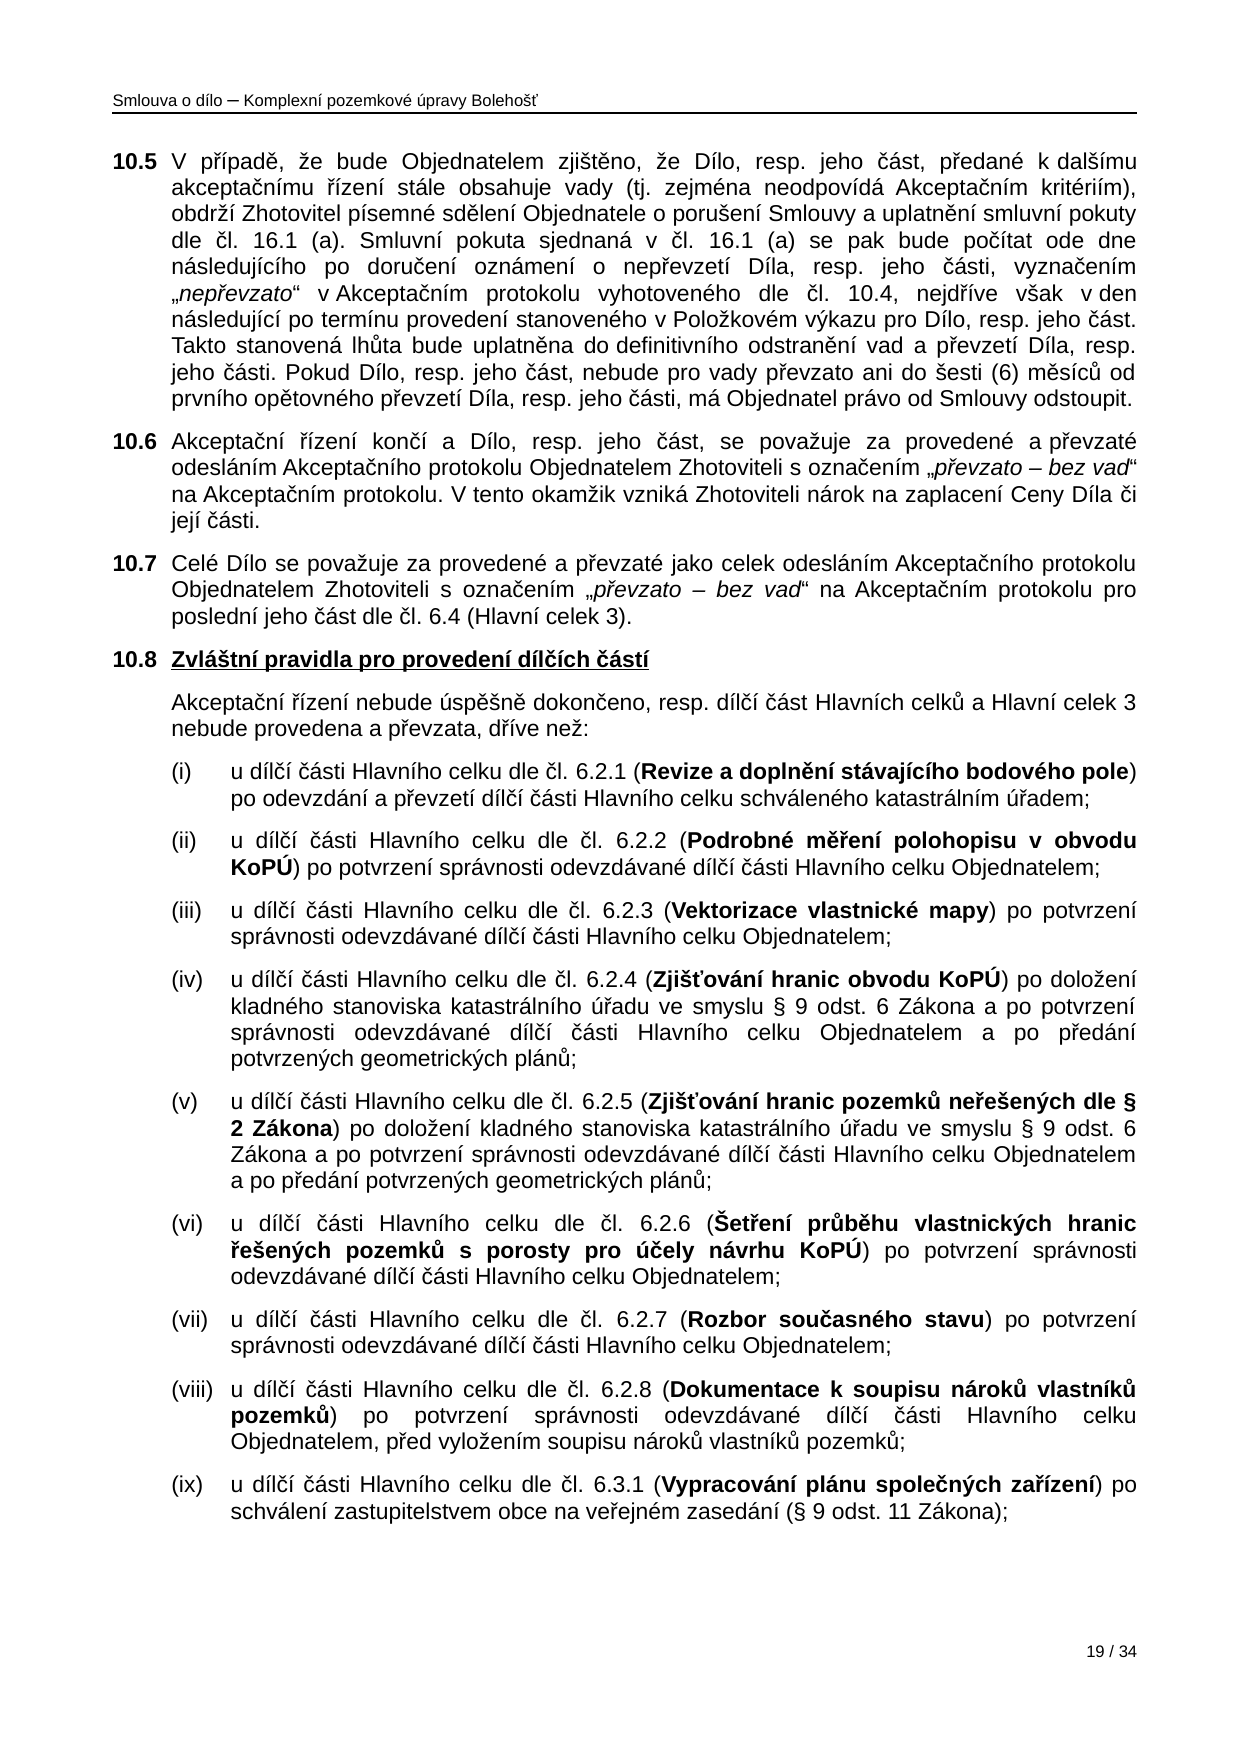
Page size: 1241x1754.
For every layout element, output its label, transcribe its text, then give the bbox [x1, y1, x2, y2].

list u dílčí části Hlavního celku dle čl. 6.2.3 (Vektorizace vlastnické mapy) po potvrzení správnosti odevzdávané dílčí části Hlavního celku Objednatelem; [171, 897, 1137, 949]
list u dílčí části Hlavního celku dle čl. 6.2.8 (Dokumentace k soupisu nároků vlastníků pozemků) po potvrzení správnosti odevzdávané dílčí části Hlavního celku Objednatelem, před vyložením soupisu nároků vlastníků pozemků; [171, 1376, 1137, 1454]
list u dílčí části Hlavního celku dle čl. 6.3.1 (Vypracování plánu společných zařízení) po schválení zastupitelstvem obce na veřejném zasedání (§ 9 odst. 11 Zákona); [171, 1471, 1137, 1524]
list u dílčí části Hlavního celku dle čl. 6.2.4 (Zjišťování hranic obvodu KoPÚ) po doložení kladného stanoviska katastrálního úřadu ve smyslu § 9 odst. 6 Zákona a po potvrzení správnosti odevzdávané dílčí části Hlavního celku Objednatelem a po předání potvrzených geometrických plánů; [171, 966, 1137, 1072]
text Akceptační řízení končí a Dílo, resp. jeho část, se považuje za provedené a převzaté odesláním Akceptačního protokolu Objednatelem Zhotoviteli s označením „převzato – bez vad“ na Akceptačním protokolu. V tento okamžik vzniká Zhotoviteli nárok na zaplacení Ceny Díla či její části. [112, 428, 1137, 533]
list u dílčí části Hlavního celku dle čl. 6.2.7 (Rozbor současného stavu) po potvrzení správnosti odevzdávané dílčí části Hlavního celku Objednatelem; [171, 1306, 1137, 1359]
list u dílčí části Hlavního celku dle čl. 6.2.1 (Revize a doplnění stávajícího bodového pole) po odevzdání a převzetí dílčí části Hlavního celku schváleného katastrálním úřadem; [171, 758, 1137, 811]
text Zvláštní pravidla pro provedení dílčích částí [112, 646, 1137, 672]
list u dílčí části Hlavního celku dle čl. 6.2.2 (Podrobné měření polohopisu v obvodu KoPÚ) po potvrzení správnosti odevzdávané dílčí části Hlavního celku Objednatelem; [171, 827, 1137, 880]
list u dílčí části Hlavního celku dle čl. 6.2.6 (Šetření průběhu vlastnických hranic řešených pozemků s porosty pro účely návrhu KoPÚ) po potvrzení správnosti odevzdávané dílčí části Hlavního celku Objednatelem; [171, 1210, 1137, 1289]
list u dílčí části Hlavního celku dle čl. 6.2.5 (Zjišťování hranic pozemků neřešených dle § 2 Zákona) po doložení kladného stanoviska katastrálního úřadu ve smyslu § 9 odst. 6 Zákona a po potvrzení správnosti odevzdávané dílčí části Hlavního celku Objednatelem a po předání potvrzených geometrických plánů; [171, 1088, 1137, 1194]
text V případě, že bude Objednatelem zjištěno, že Dílo, resp. jeho část, předané k dalšímu akceptačnímu řízení stále obsahuje vady (tj. zejména neodpovídá Akceptačním kritériím), obdrží Zhotovitel písemné sdělení Objednatele o porušení Smlouvy a uplatnění smluvní pokuty dle čl. 16.1 (a). Smluvní pokuta sjednaná v čl. 16.1 (a) se pak bude počítat ode dne následujícího po doručení oznámení o nepřevzetí Díla, resp. jeho části, vyznačením „nepřevzato“ v Akceptačním protokolu vyhotoveného dle čl. 10.4, nejdříve však v den následující po termínu provedení stanoveného v Položkovém výkazu pro Dílo, resp. jeho část. Takto stanovená lhůta bude uplatněna do definitivního odstranění vad a převzetí Díla, resp. jeho části. Pokud Dílo, resp. jeho část, nebude pro vady převzato ani do šesti (6) měsíců od prvního opětovného převzetí Díla, resp. jeho části, má Objednatel právo od Smlouvy odstoupit. [112, 148, 1137, 411]
list Akceptační řízení nebude úspěšně dokončeno, resp. dílčí část Hlavních celků a Hlavní celek 3 nebude provedena a převzata, dříve než: [171, 689, 1137, 741]
text Celé Dílo se považuje za provedené a převzaté jako celek odesláním Akceptačního protokolu Objednatelem Zhotoviteli s označením „převzato – bez vad“ na Akceptačním protokolu pro poslední jeho část dle čl. 6.4 (Hlavní celek 3). [112, 550, 1137, 629]
